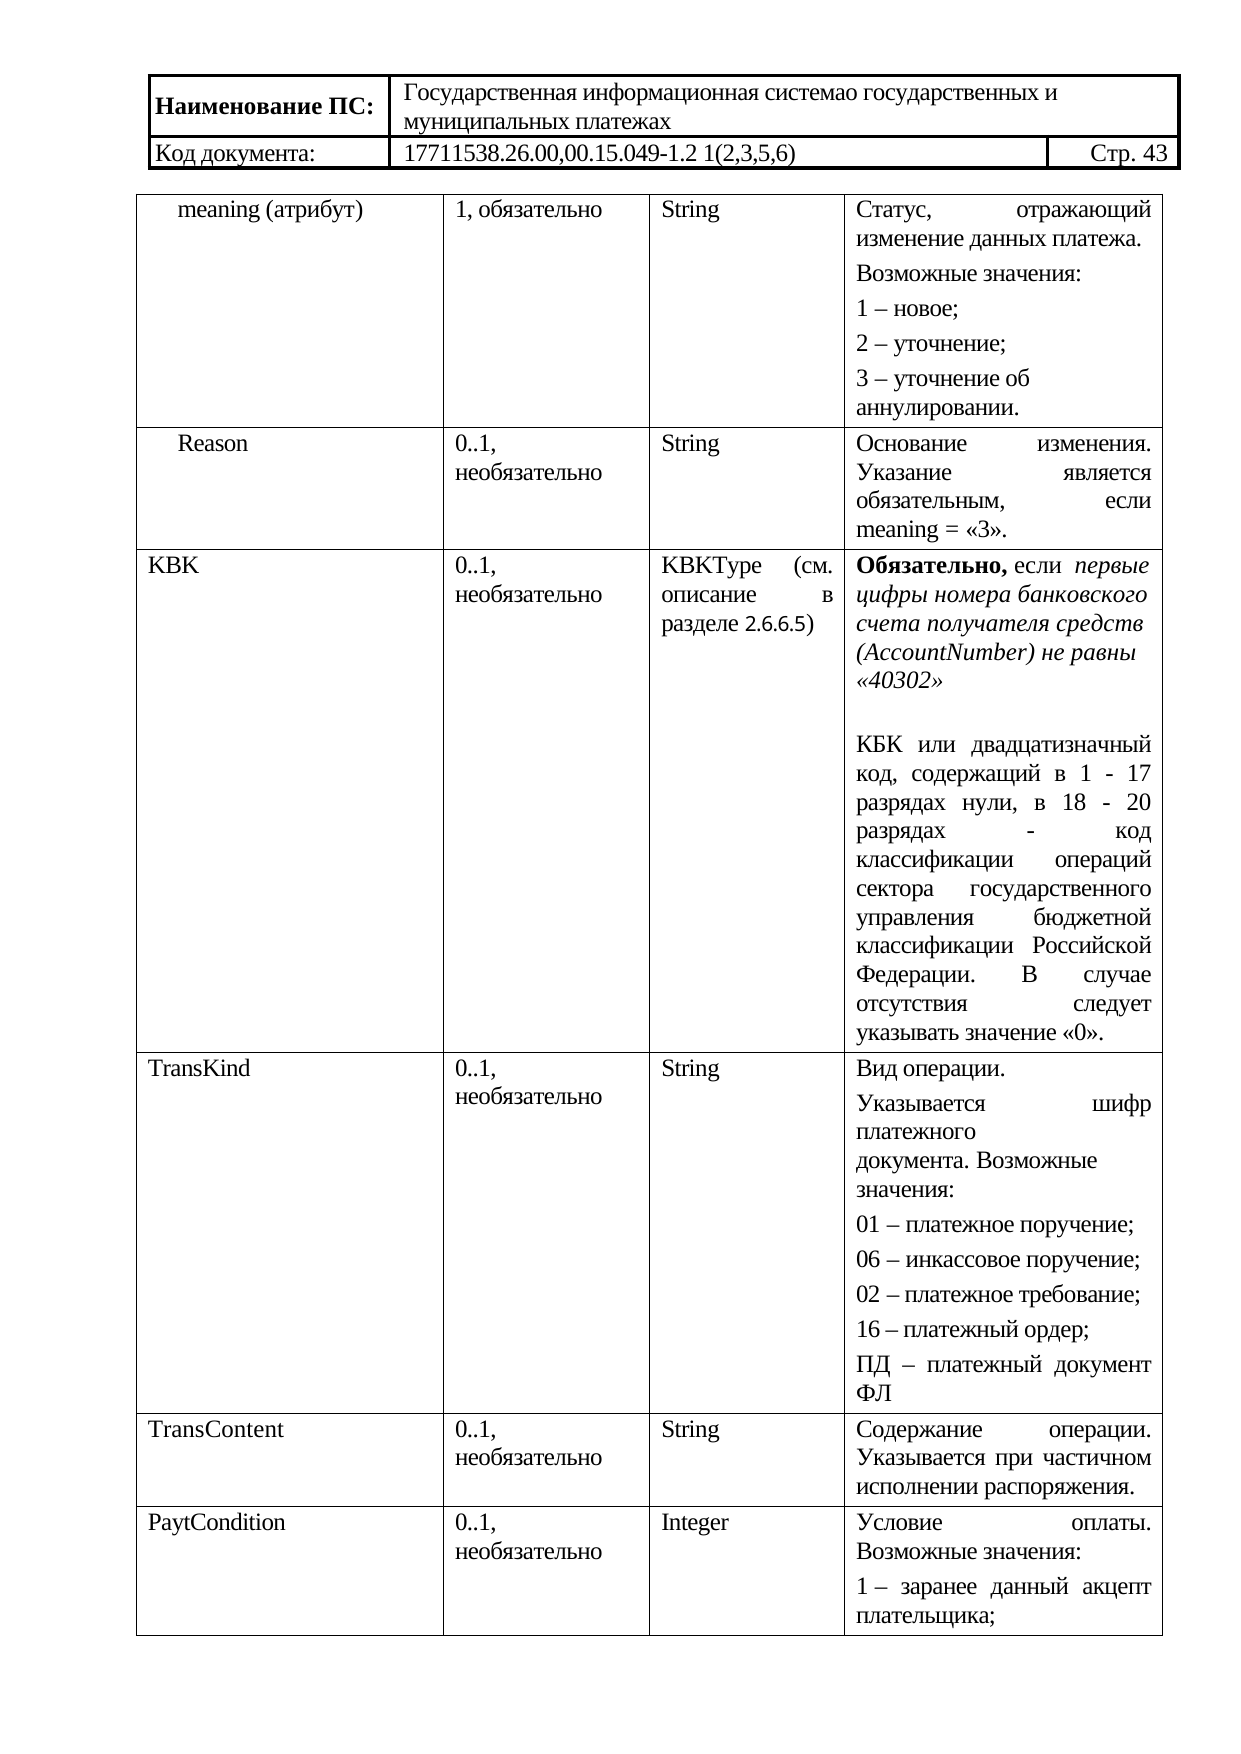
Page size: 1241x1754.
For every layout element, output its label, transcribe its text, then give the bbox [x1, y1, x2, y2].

table_cell 0..1, необязательно [444, 428, 649, 549]
table_cell Основание изменения. Указание является обязательным, если meaning = «3». [845, 428, 1162, 549]
table_cell 0..1, необязательно [444, 1053, 649, 1413]
table_header Статус, отражающий изменение данных платежа. Возможные значения: 1 – новое; 2 – уточнение; 3 – уточнение об аннулировании. [845, 195, 1162, 427]
table_cell PaytCondition [137, 1507, 443, 1635]
table_cell String [650, 428, 844, 549]
table_cell Integer [650, 1507, 844, 1635]
table_header 1, обязательно [444, 195, 649, 427]
table_cell 0..1, необязательно [444, 1507, 649, 1635]
table_cell KBK [137, 550, 443, 1052]
table_cell TransKind [137, 1053, 443, 1413]
table_cell Вид операции. Указывается шифр платежного документа. Возможные значения: 01 – платежное поручение; 06 – инкассовое поручение; 02 – платежное требование; 16 – платежный ордер; ПД – платежный документ ФЛ [845, 1053, 1162, 1413]
table_cell Содержание операции. Указывается при частичном исполнении распоряжения. [845, 1414, 1162, 1506]
table_cell String [650, 1053, 844, 1413]
table_cell Reason [137, 428, 443, 549]
table_cell TransContent [137, 1414, 443, 1506]
table_cell String [650, 1414, 844, 1506]
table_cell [845, 1507, 1162, 1635]
table_cell KBKType (см. описание в разделе 2.6.6.5) [650, 550, 844, 1052]
table_cell 0..1, необязательно [444, 1414, 649, 1506]
table_header meaning (атрибут) [137, 195, 443, 427]
table_cell Обязательно, если первые цифры номера банковского счета получателя средств (AccountNumber) не равны «40302» КБК или двадцатизначный код, содержащий в 1 - 17 разрядах нули, в 18 - 20 разрядах - код классификации операций сектора государственного управления бюджетной классификации Российской Федерации. В случае отсутствия следует указывать значение «0». [845, 550, 1162, 1052]
table_cell 0..1, необязательно [444, 550, 649, 1052]
table_header String [650, 195, 844, 427]
